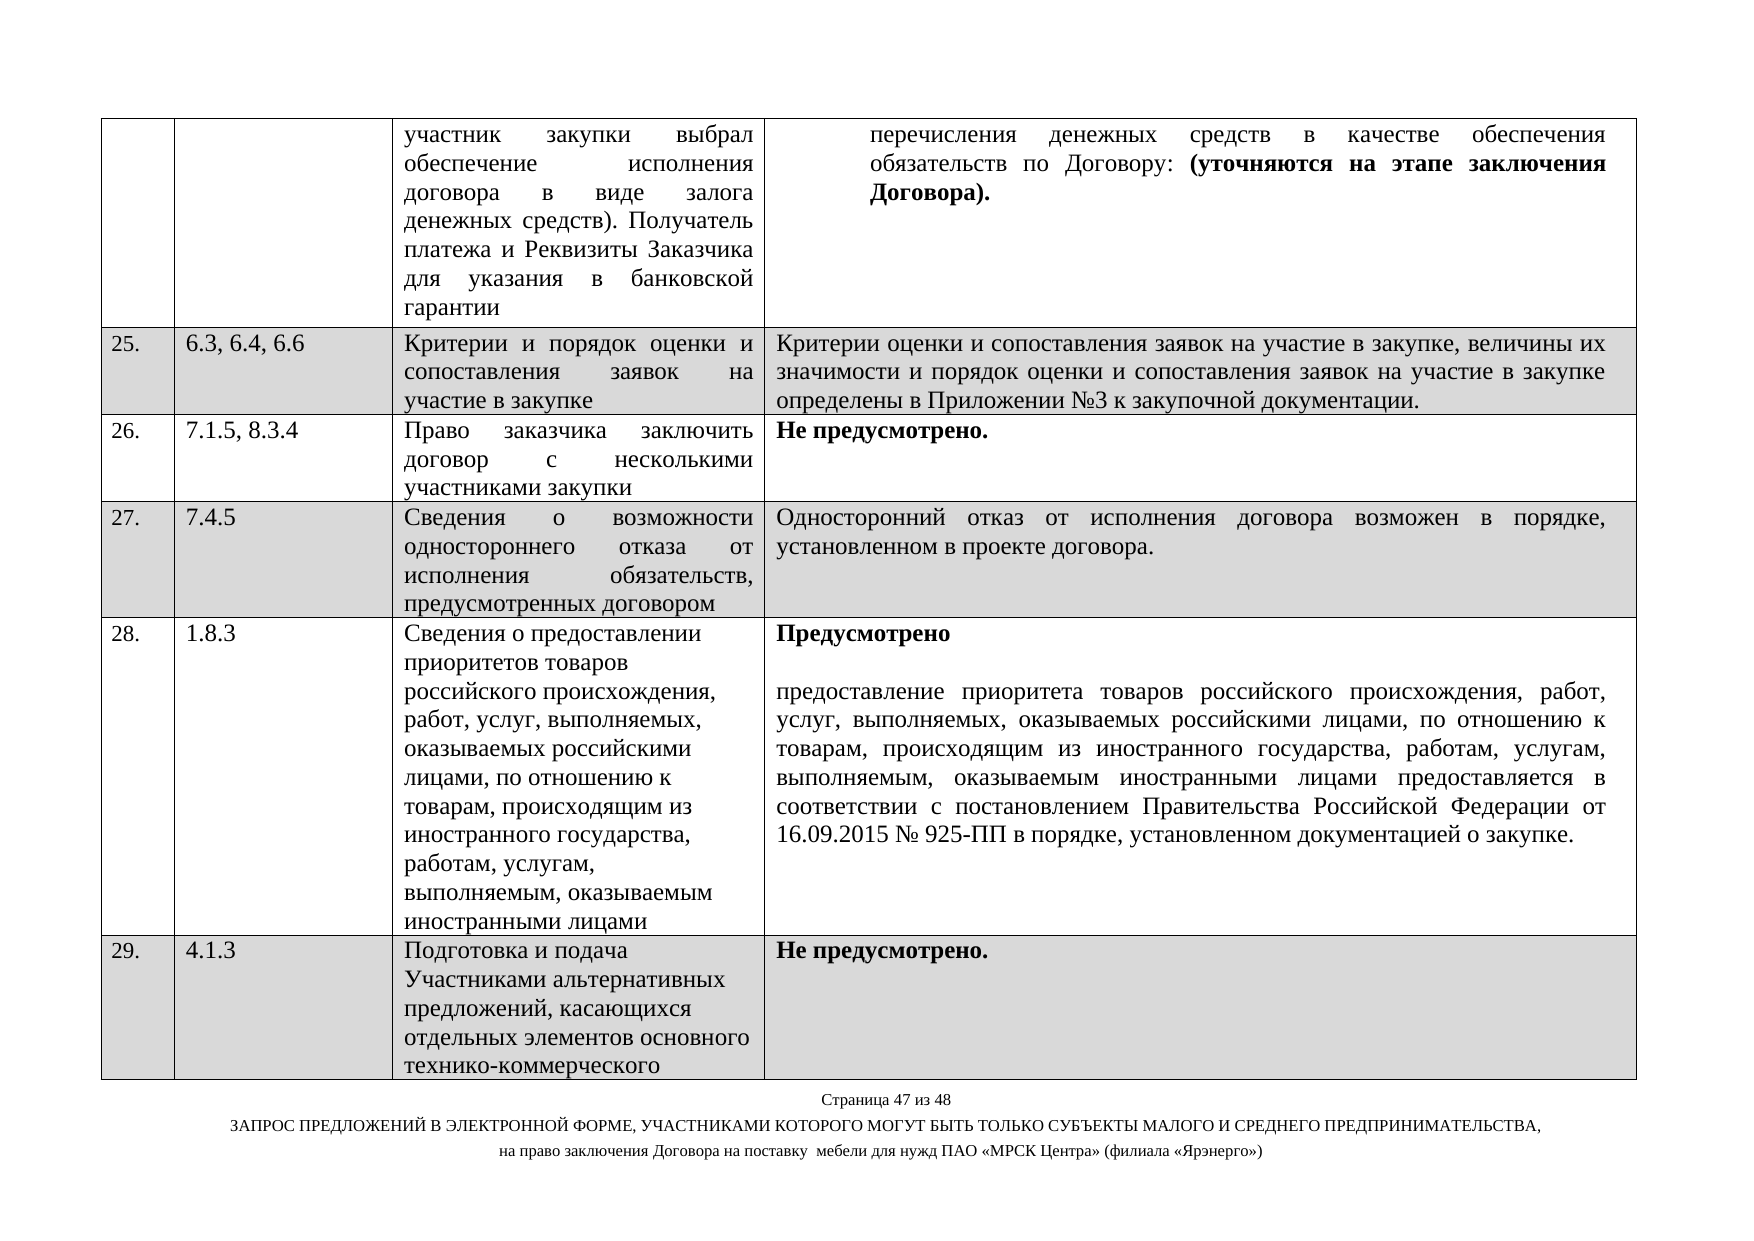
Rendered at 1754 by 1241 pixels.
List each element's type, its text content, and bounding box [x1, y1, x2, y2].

table_cell Критерии оценки и сопоставления заявок на участие в закупке, величины их значимости и порядок оценки и сопоставления заявок на участие в закупке определены в Приложении №3 к закупочной документации. [765, 328, 1636, 414]
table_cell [393, 936, 764, 1079]
table_cell 6.3, 6.4, 6.6 [175, 328, 392, 414]
table_cell 7.4.5 [175, 502, 392, 617]
table_cell [102, 502, 174, 617]
table_cell Предусмотрено предоставление приоритета товаров российского происхождения, работ, услуг, выполняемых, оказываемых российскими лицами, по отношению к товарам, происходящим из иностранного государства, работам, услугам, выполняемым, оказываемым иностранными лицами предоставляется в соответствии с постановлением Правительства Российской Федерации от 16.09.2015 № 925-ПП в порядке, установленном документацией о закупке. [765, 618, 1636, 934]
table_cell Не предусмотрено. [765, 936, 1636, 1079]
table_cell Не предусмотрено. [765, 415, 1636, 501]
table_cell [175, 119, 392, 327]
table_cell 1.8.5 [175, 618, 392, 934]
table_cell 4.1.3 [175, 936, 392, 1079]
table_cell Сведения о предоставлении приоритетов товаров российского происхождения, работ, услуг, выполняемых, оказываемых российскими лицами, по отношению к товарам, происходящим из иностранного государства, работам, услугам, выполняемым, оказываемым иностранными лицами [393, 618, 764, 934]
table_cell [765, 119, 1636, 327]
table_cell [393, 119, 764, 327]
table_cell Сведения о возможности одностороннего отказа от исполнения обязательств, предусмотренных договором [393, 502, 764, 617]
table_cell [102, 618, 174, 934]
table_cell [102, 328, 174, 414]
table_cell Право заказчика заключить договор с несколькими участниками закупки [393, 415, 764, 501]
table_cell Критерии и порядок оценки и сопоставления заявок на участие в закупке [393, 328, 764, 414]
table_cell [102, 415, 174, 501]
table_cell [102, 119, 174, 327]
table_cell 7.1.5, 8.3.4 [175, 415, 392, 501]
table_cell Односторонний отказ от исполнения договора возможен в порядке, установленном в проекте договора. [765, 502, 1636, 617]
table_cell [102, 936, 174, 1079]
